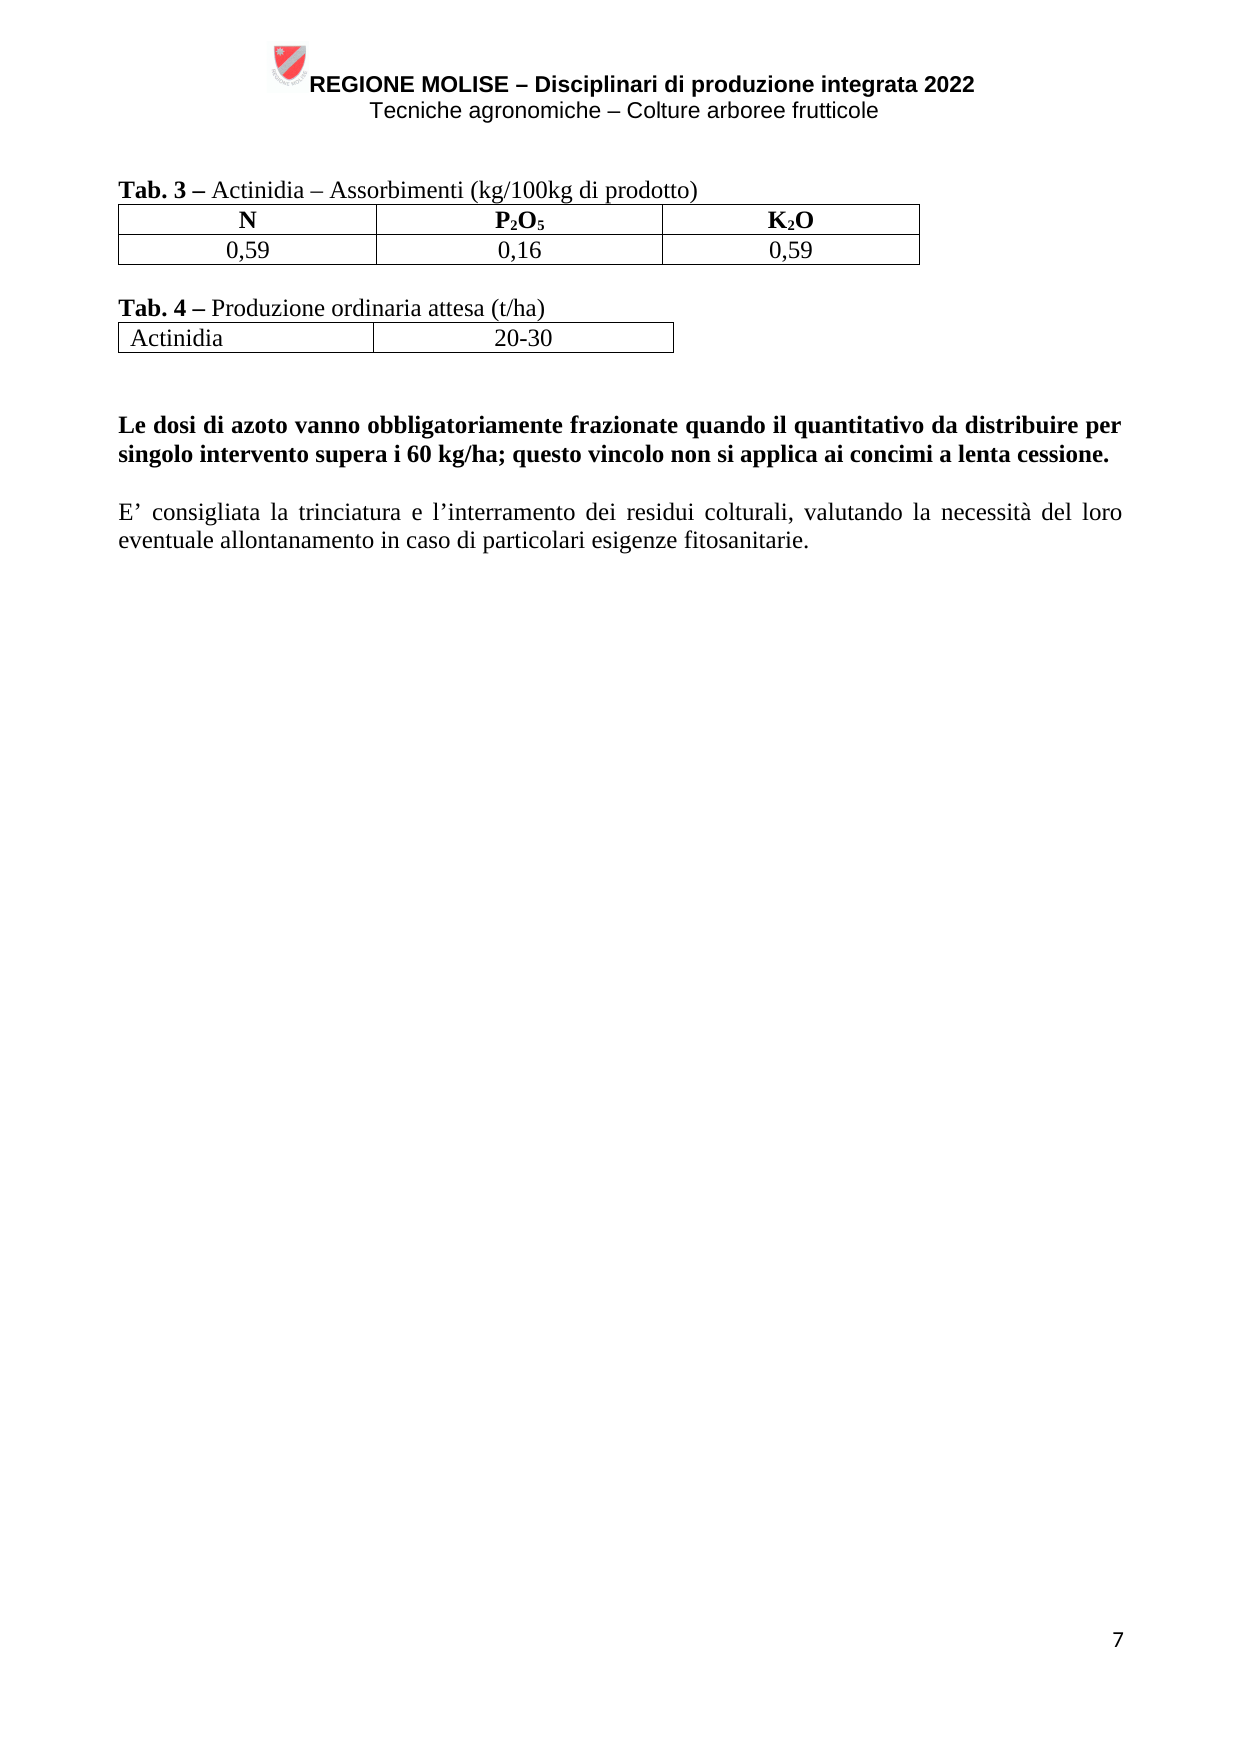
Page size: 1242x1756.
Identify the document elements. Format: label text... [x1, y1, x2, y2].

table_header N [119, 205, 376, 234]
table_cell 0,59 [663, 235, 919, 263]
table_cell 0,59 [119, 235, 376, 263]
table_header K2O [663, 205, 919, 234]
table_header Actinidia [119, 323, 373, 352]
table_header 20-30 [374, 323, 673, 352]
text Tab. 3 – Actinidia – Assorbimenti (kg/100kg di prodotto) [118, 175, 1123, 204]
table_cell 0,16 [377, 235, 662, 263]
text Tab. 4 – Produzione ordinaria attesa (t/ha) [118, 293, 1123, 322]
table_header P2O5 [377, 205, 662, 234]
text Le dosi di azoto vanno obbligatoriamente frazionate quando il quantitativo da distribuire per singolo intervento supera i 60 kg/ha; questo vincolo non si applica ai concimi a lenta cessione. [118, 410, 1123, 468]
text E’ consigliata la trinciatura e l’interramento dei residui colturali, valutando la necessità del loro eventuale allontanamento in caso di particolari esigenze fitosanitarie. [118, 497, 1123, 554]
